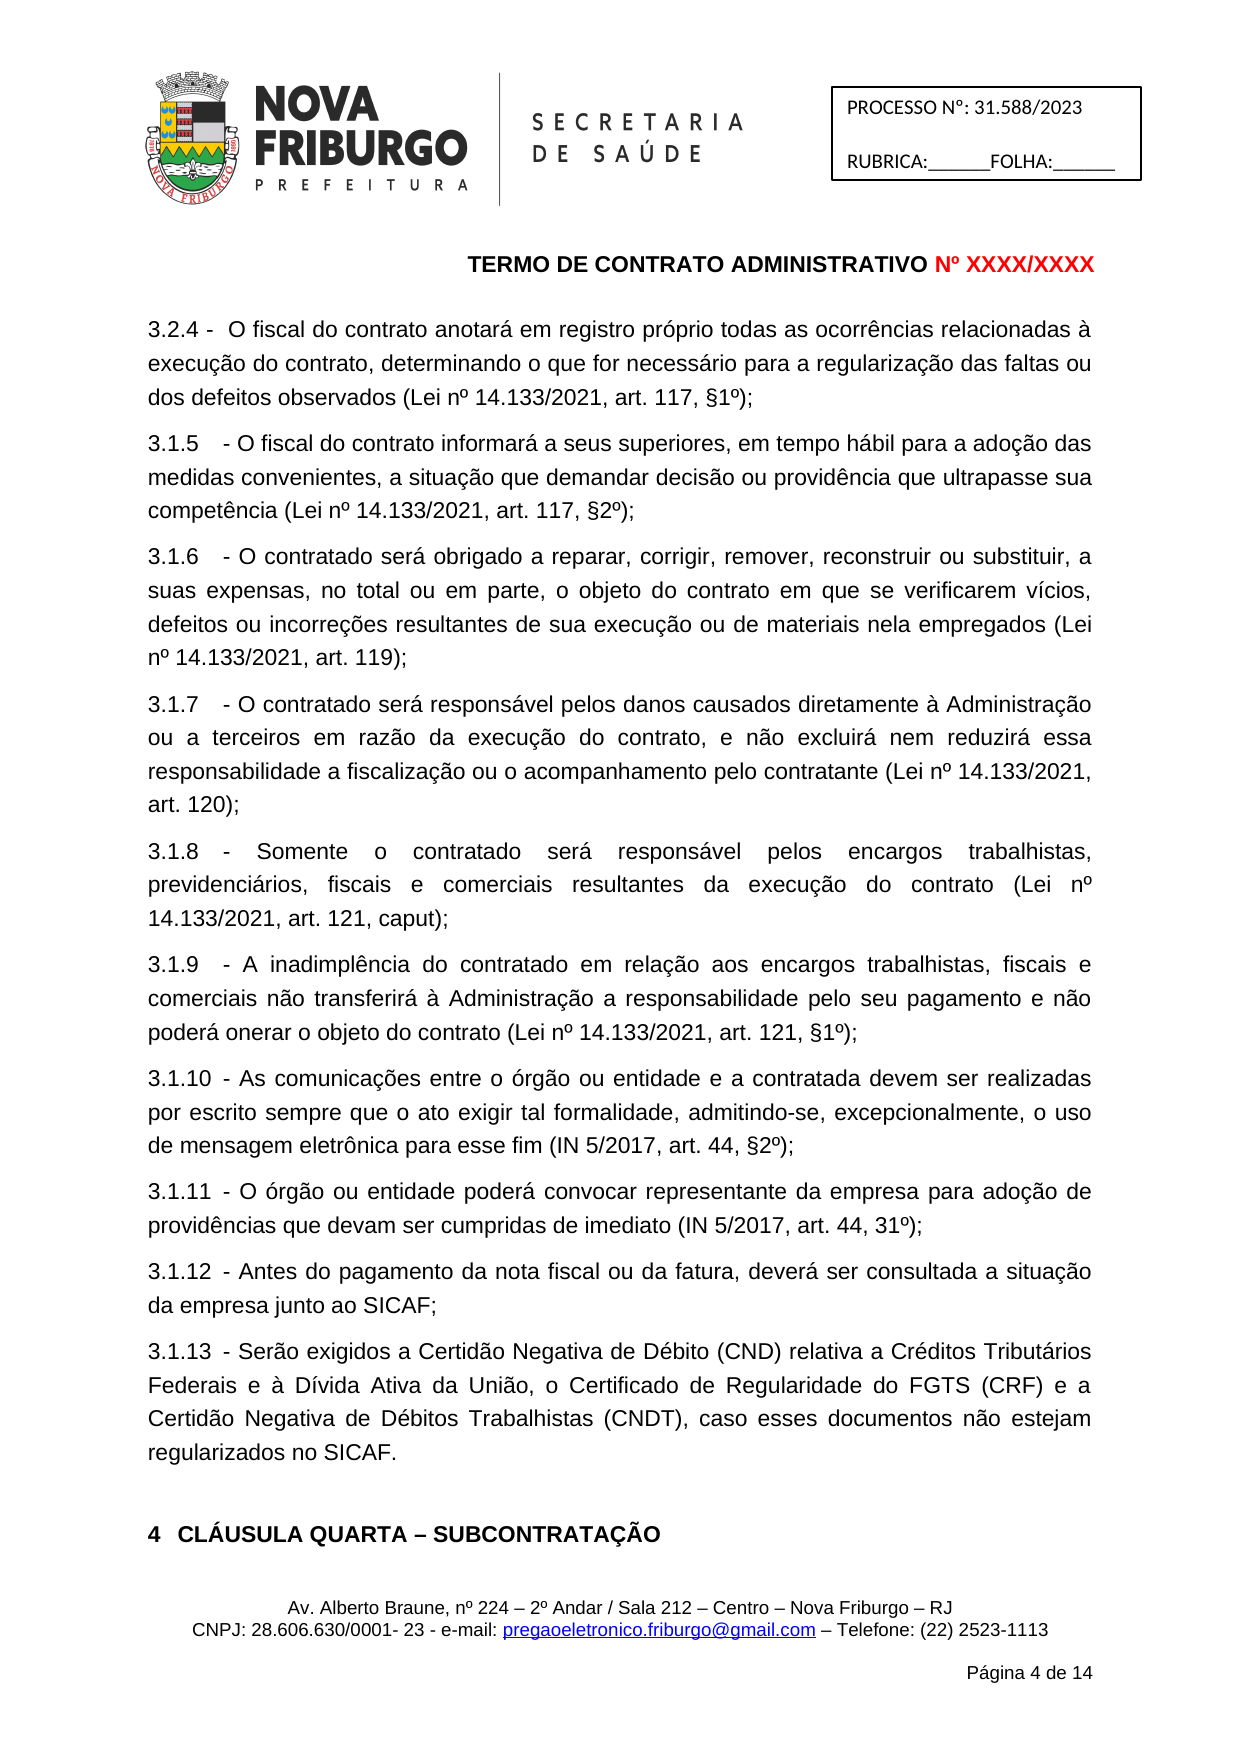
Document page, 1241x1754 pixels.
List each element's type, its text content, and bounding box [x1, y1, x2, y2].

list - Somente o contratado será responsável pelos encargos trabalhistas, previdenciários, fiscais e comerciais resultantes da execução do contrato (Lei nº 14.133/2021, art. 121, caput); [148, 830, 1092, 931]
list - O contratado será responsável pelos danos causados diretamente à Administração ou a terceiros em razão da execução do contrato, e não excluirá nem reduzirá essa responsabilidade a fiscalização ou o acompanhamento pelo contratante (Lei nº 14.133/2021, art. 120); [148, 683, 1092, 818]
list - O contratado será obrigado a reparar, corrigir, remover, reconstruir ou substituir, a suas expensas, no total ou em parte, o objeto do contrato em que se verificarem vícios, defeitos ou incorreções resultantes de sua execução ou de materiais nela empregados (Lei nº 14.133/2021, art. 119); [148, 536, 1092, 671]
list - O fiscal do contrato informará a seus superiores, em tempo hábil para a adoção das medidas convenientes, a situação que demandar decisão ou providência que ultrapasse sua competência (Lei nº 14.133/2021, art. 117, §2º); [148, 422, 1092, 523]
text 3.2.4 - O fiscal do contrato anotará em registro próprio todas as ocorrências relacionadas à execução do contrato, determinando o que for necessário para a regularização das faltas ou dos defeitos observados (Lei nº 14.133/2021, art. 117, §1º); [148, 309, 1092, 410]
list - O órgão ou entidade poderá convocar representante da empresa para adoção de providências que devam ser cumpridas de imediato (IN 5/2017, art. 44, 31º); [148, 1171, 1092, 1238]
list - As comunicações entre o órgão ou entidade e a contratada devem ser realizadas por escrito sempre que o ato exigir tal formalidade, admitindo-se, excepcionalmente, o uso de mensagem eletrônica para esse fim (IN 5/2017, art. 44, §2º); [148, 1057, 1092, 1158]
list - Serão exigidos a Certidão Negativa de Débito (CND) relativa a Créditos Tributários Federais e à Dívida Ativa da União, o Certificado de Regularidade do FGTS (CRF) e a Certidão Negativa de Débitos Trabalhistas (CNDT), caso esses documentos não estejam regularizados no SICAF. [148, 1331, 1092, 1465]
list - A inadimplência do contratado em relação aos encargos trabalhistas, fiscais e comerciais não transferirá à Administração a responsabilidade pelo seu pagamento e não poderá onerar o objeto do contrato (Lei nº 14.133/2021, art. 121, §1º); [148, 944, 1092, 1045]
list - Antes do pagamento da nota fiscal ou da fatura, deverá ser consultada a situação da empresa junto ao SICAF; [148, 1251, 1092, 1318]
list CLÁUSULA QUARTA – SUBCONTRATAÇÃO [148, 1521, 1092, 1547]
picture [132, 59, 760, 221]
